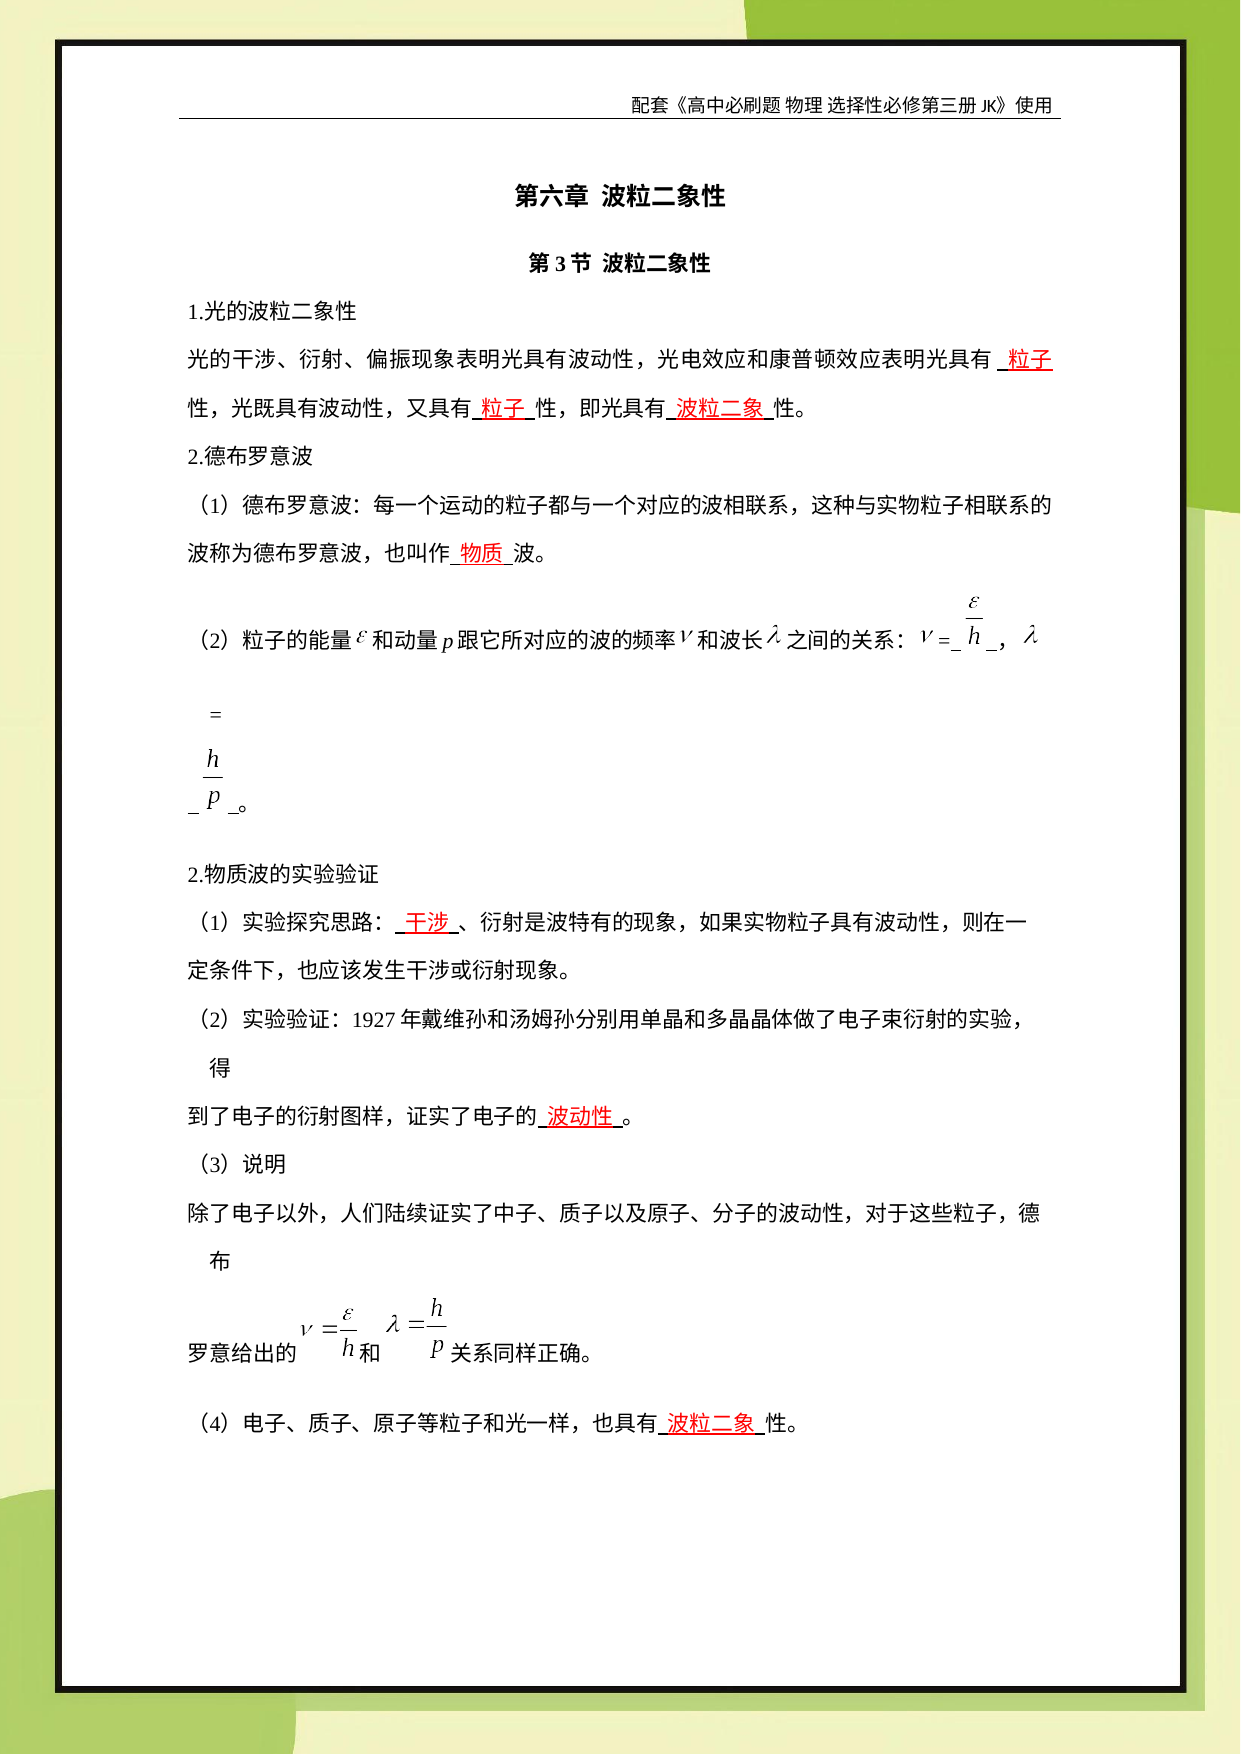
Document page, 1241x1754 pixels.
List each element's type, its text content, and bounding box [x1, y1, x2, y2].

text 第3节 波粒二象性 [187, 245, 1053, 278]
text （2）粒子的能量和动量p跟它所对应的波的频率和波长之间的关系：= ，= [187, 584, 1053, 731]
text （1）实验探究思路： 干涉 、衍射是波特有的现象，如果实物粒子具有波动性，则在一 [187, 905, 1053, 937]
text 第六章 波粒二象性 [187, 162, 1053, 227]
text （3）说明 [187, 1147, 1053, 1179]
text 2.物质波的实验验证 [187, 856, 1053, 889]
text 除了电子以外，人们陆续证实了中子、质子以及原子、分子的波动性，对于这些粒子，德布 [187, 1195, 1053, 1276]
text 1.光的波粒二象性 [187, 293, 1053, 326]
text （1）德布罗意波：每一个运动的粒子都与一个对应的波相联系，这种与实物粒子相联系的波称为德布罗意波，也叫作 物质 波。 [187, 487, 1053, 568]
picture [0, 0, 1241, 1754]
text 到了电子的衍射图样，证实了电子的 波动性 。 [187, 1098, 1053, 1131]
text 光的干涉、衍射、偏振现象表明光具有波动性，光电效应和康普顿效应表明光具有 粒子 性，光既具有波动性，又具有 粒子 性，即光具有 波粒二象 性。 [187, 342, 1053, 423]
text 2.德布罗意波 [187, 439, 1053, 471]
text 定条件下，也应该发生干涉或衍射现象。 [187, 953, 1053, 986]
text 。 [187, 743, 1053, 841]
text （4）电子、质子、原子等粒子和光一样，也具有 波粒二象 性。 [187, 1406, 1053, 1438]
text （2）实验验证：1927年戴维孙和汤姆孙分别用单晶和多晶晶体做了电子束衍射的实验，得 [187, 1001, 1053, 1083]
text 罗意给出的和关系同样正确。 [187, 1292, 1053, 1390]
